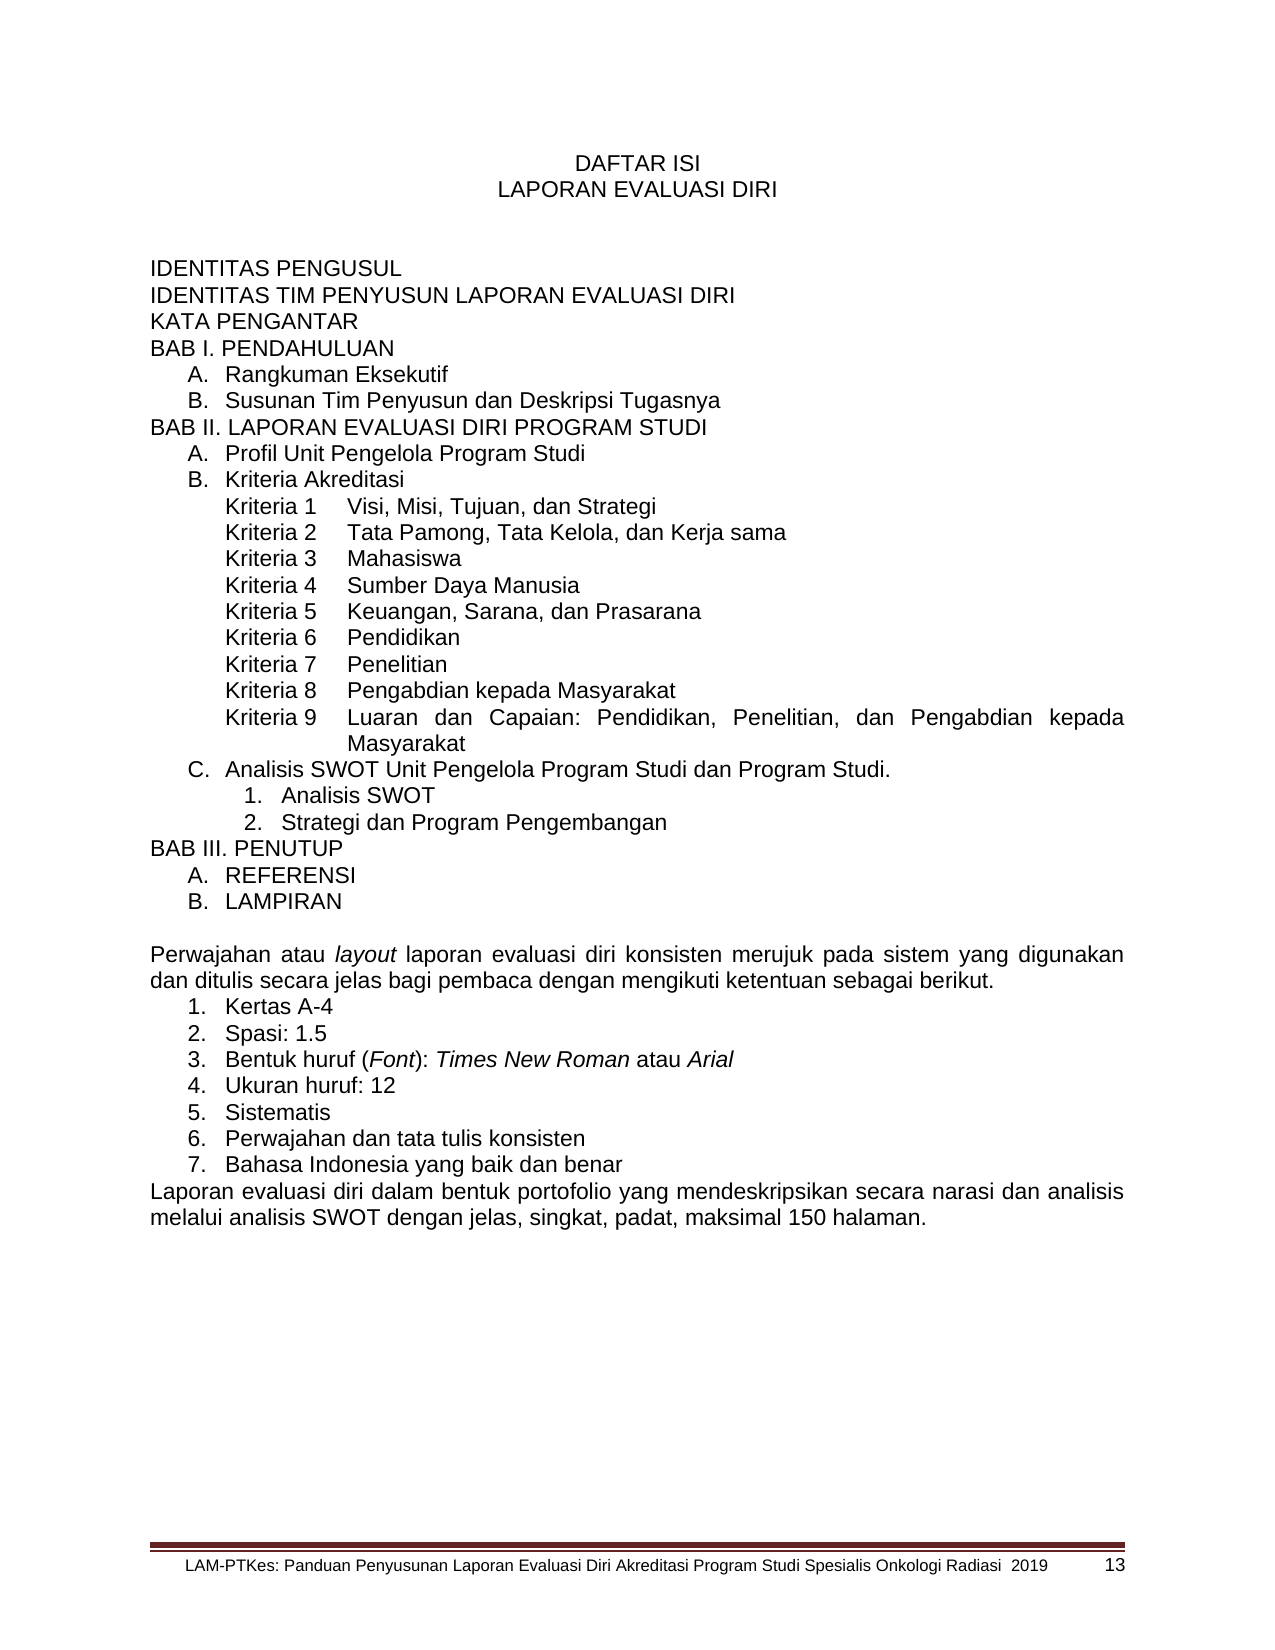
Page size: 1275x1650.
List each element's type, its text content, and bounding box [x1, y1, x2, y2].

text BAB III. PENUTUP [150, 835, 1125, 862]
text Kriteria 2 Tata Pamong, Tata Kelola, dan Kerja sama [225, 519, 1125, 545]
text Kriteria 6 Pendidikan [225, 624, 1125, 651]
text KATA PENGANTAR [150, 308, 1125, 334]
list Analisis SWOT [244, 782, 1125, 809]
text DAFTAR ISI [150, 150, 1125, 176]
list Analisis SWOT Unit Pengelola Program Studi dan Program Studi. [187, 756, 1125, 782]
list Ukuran huruf: 12 [187, 1072, 1125, 1099]
text Kriteria 9 Luaran dan Capaian: Pendidikan, Penelitian, dan Pengabdian kepada Masyarakat [225, 703, 1125, 756]
list Bentuk huruf (Font): Times New Roman atau Arial [187, 1046, 1125, 1072]
list Profil Unit Pengelola Program Studi [187, 440, 1125, 466]
list Rangkuman Eksekutif [187, 361, 1125, 387]
text Perwajahan atau layout laporan evaluasi diri konsisten merujuk pada sistem yang digunakan dan ditulis secara jelas bagi pembaca dengan mengikuti ketentuan sebagai berikut. [150, 941, 1125, 993]
text Kriteria 1 Visi, Misi, Tujuan, dan Strategi [225, 493, 1125, 519]
list Perwajahan dan tata tulis konsisten [187, 1125, 1125, 1151]
text Kriteria 4 Sumber Daya Manusia [225, 572, 1125, 598]
list REFERENSI [187, 862, 1125, 888]
list Susunan Tim Penyusun dan Deskripsi Tugasnya [187, 387, 1125, 413]
text Kriteria 5 Keuangan, Sarana, dan Prasarana [225, 598, 1125, 624]
list Sistematis [187, 1099, 1125, 1125]
text Laporan evaluasi diri dalam bentuk portofolio yang mendeskripsikan secara narasi dan analisis melalui analisis SWOT dengan jelas, singkat, padat, maksimal 150 halaman. [150, 1178, 1125, 1231]
text BAB II. LAPORAN EVALUASI DIRI PROGRAM STUDI [150, 413, 1125, 440]
text Kriteria 8 Pengabdian kepada Masyarakat [225, 677, 1125, 703]
text BAB I. PENDAHULUAN [150, 334, 1125, 361]
text IDENTITAS TIM PENYUSUN LAPORAN EVALUASI DIRI [150, 282, 1125, 308]
text Kriteria 7 Penelitian [225, 651, 1125, 677]
text Kriteria 3 Mahasiswa [225, 545, 1125, 572]
list Spasi: 1.5 [187, 1020, 1125, 1046]
list Kriteria Akreditasi [187, 466, 1125, 493]
list Bahasa Indonesia yang baik dan benar [187, 1151, 1125, 1178]
list LAMPIRAN [187, 888, 1125, 914]
list Kertas A-4 [187, 993, 1125, 1020]
list Strategi dan Program Pengembangan [244, 809, 1125, 835]
text IDENTITAS PENGUSUL [150, 255, 1125, 282]
text LAPORAN EVALUASI DIRI [150, 176, 1125, 203]
